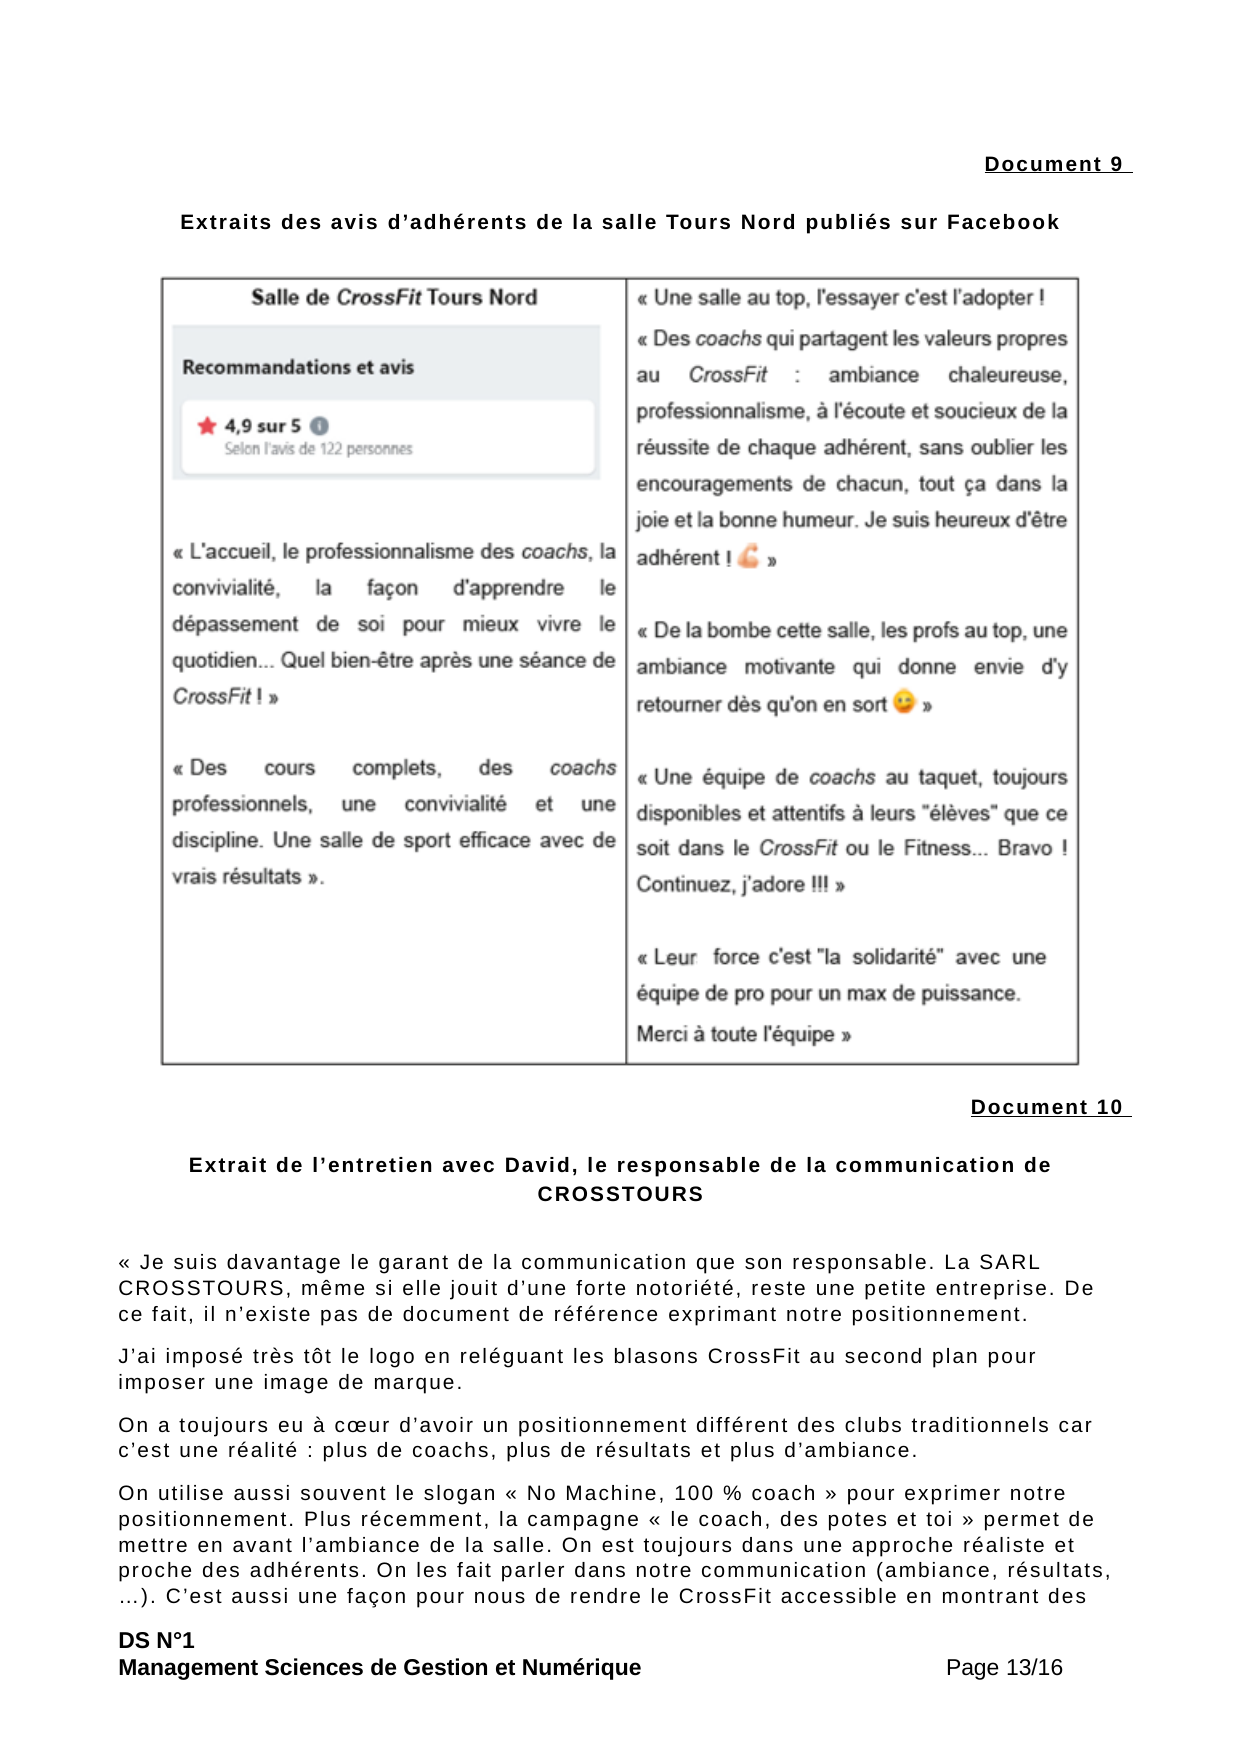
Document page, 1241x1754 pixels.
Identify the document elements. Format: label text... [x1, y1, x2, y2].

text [118, 1481, 1122, 1608]
text Extrait de l’entretien avec David, le responsable de la communication de CROSSTOURS [118, 1149, 1122, 1207]
text On a toujours eu à cœur d’avoir un positionnement différent des clubs traditionnels car c’est une réalité : plus de coachs, plus de résultats et plus d’ambiance. [118, 1412, 1122, 1462]
text Extraits des avis d’adhérents de la salle Tours Nord publiés sur Facebook [118, 206, 1122, 235]
text Document 9 [118, 148, 1122, 177]
text J’ai imposé très tôt le logo en reléguant les blasons CrossFit au second plan pour imposer une image de marque. [118, 1344, 1122, 1394]
picture [151, 264, 1089, 1072]
text Document 10 [118, 1091, 1122, 1120]
text « Je suis davantage le garant de la communication que son responsable. La SARL CROSSTOURS, même si elle jouit d’une forte notoriété, reste une petite entreprise. De ce fait, il n’existe pas de document de référence exprimant notre positionnement. [118, 1250, 1122, 1326]
